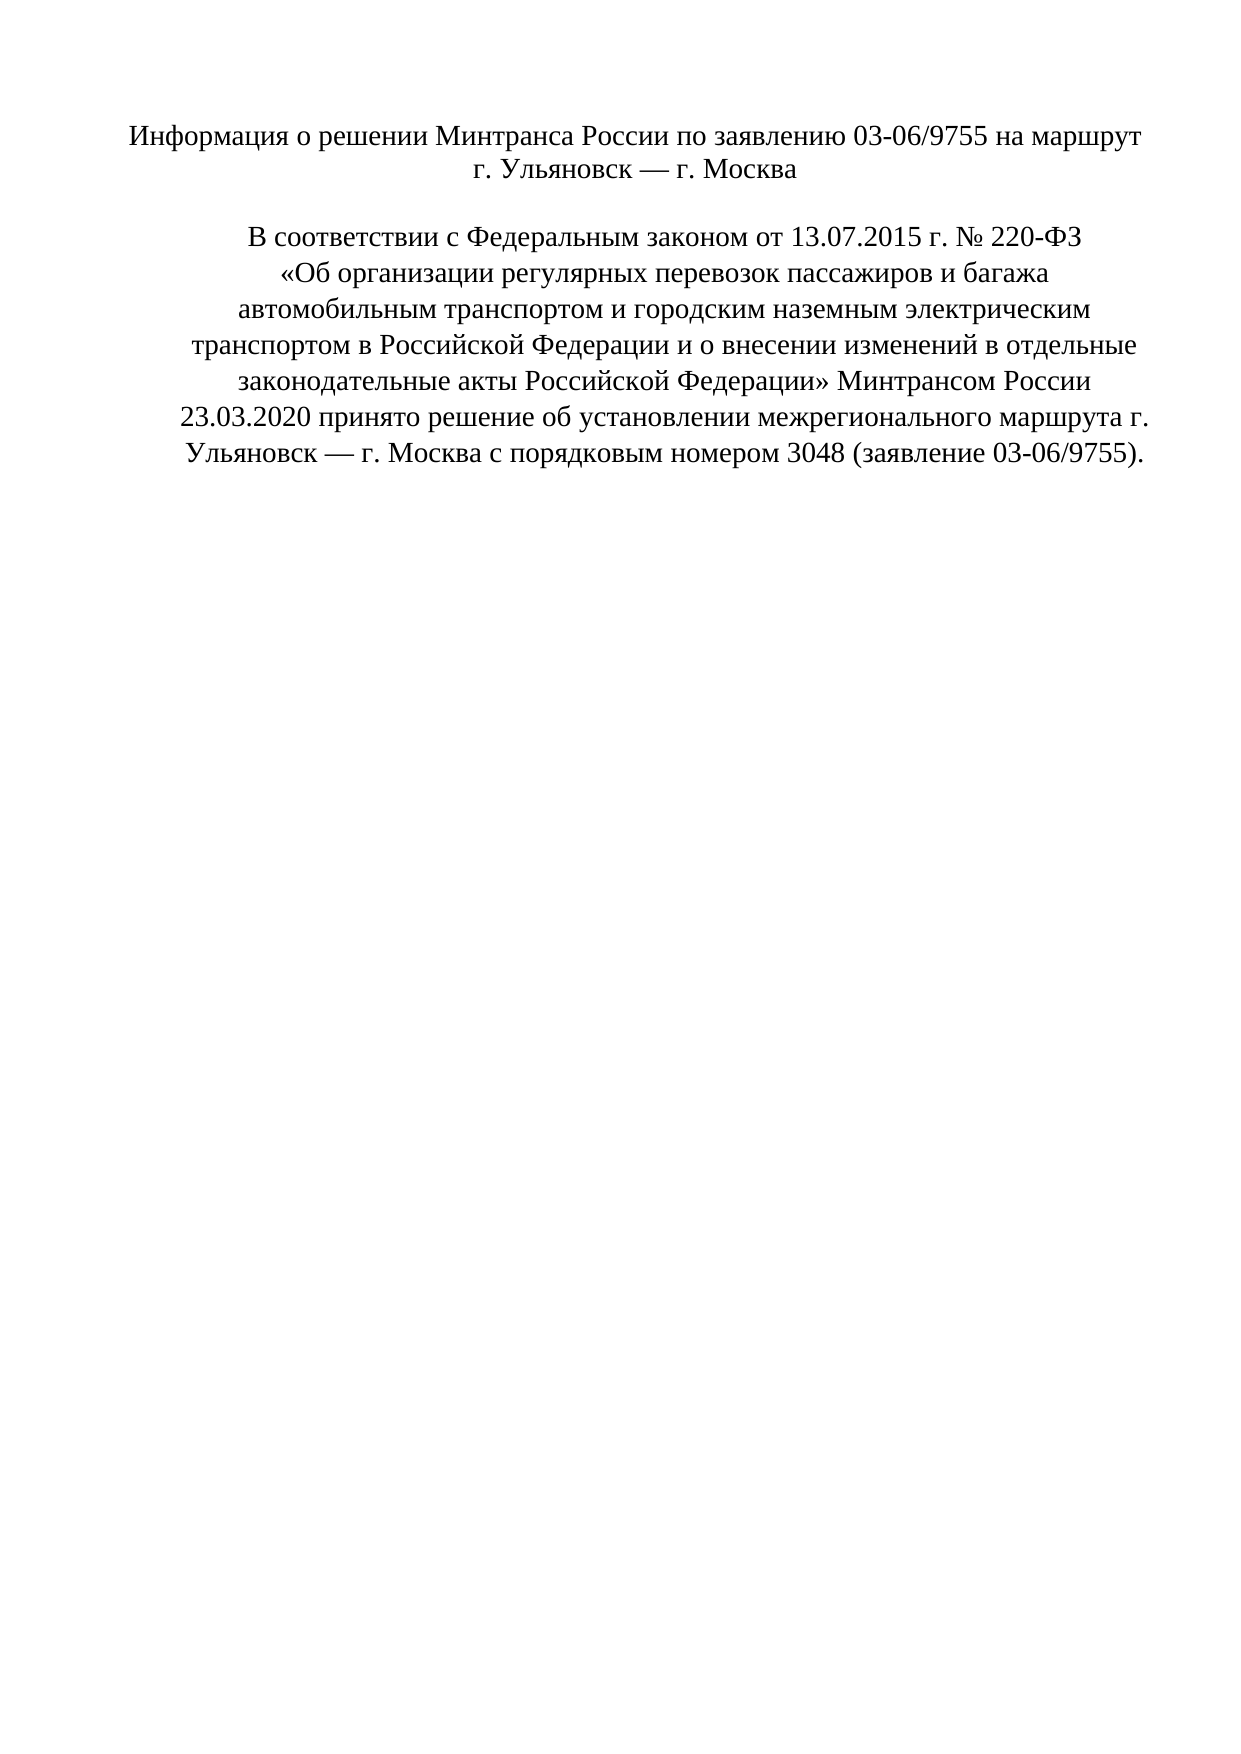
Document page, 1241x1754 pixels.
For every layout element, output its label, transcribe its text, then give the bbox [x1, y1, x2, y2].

text В соответствии с Федеральным законом от 13.07.2015 г. № 220-ФЗ «Об организации регулярных перевозок пассажиров и багажа автомобильным транспортом и городским наземным электрическим транспортом в Российской Федерации и о внесении изменений в отдельные законодательные акты Российской Федерации» Минтрансом России 23.03.2020 принято решение об установлении межрегионального маршрута г. Ульяновск — г. Москва с порядковым номером 3048 (заявление 03-06/9755). [177, 219, 1152, 469]
text Информация о решении Минтранса России по заявлению 03-06/9755 на маршрут г. Ульяновск — г. Москва [118, 118, 1152, 185]
